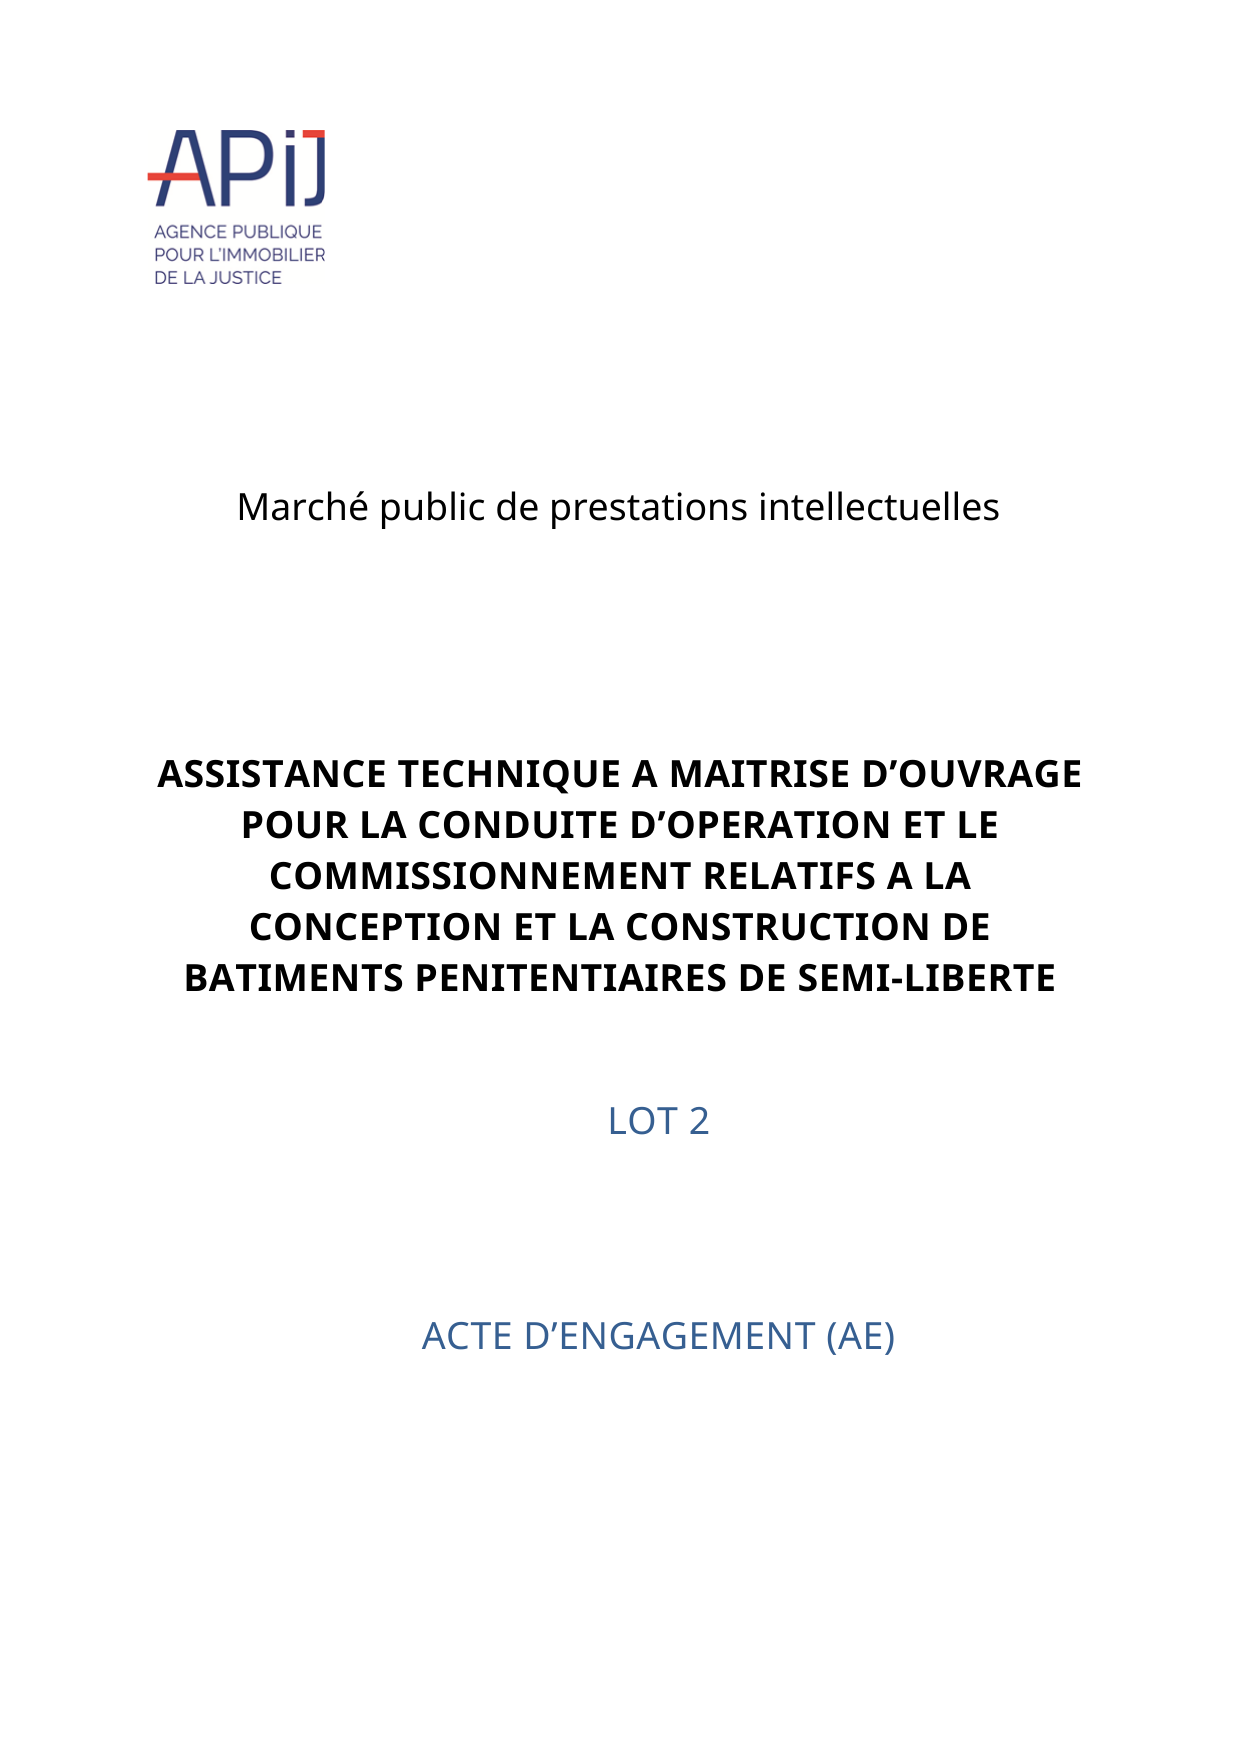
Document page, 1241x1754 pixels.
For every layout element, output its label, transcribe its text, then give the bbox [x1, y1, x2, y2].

text LOT 2 [224, 1094, 1093, 1146]
picture [147, 130, 325, 284]
text ASSISTANCE TECHNIQUE A MAITRISE D’OUVRAGE POUR LA CONDUITE D’OPERATION ET LE COMMISSIONNEMENT RELATIFS A LA CONCEPTION ET LA CONSTRUCTION DE BATIMENTS PENITENTIAIRES DE SEMI-LIBERTE [148, 747, 1093, 1002]
text Marché public de prestations intellectuelles [148, 481, 1089, 532]
text ACTE D’ENGAGEMENT (AE) [224, 1309, 1093, 1360]
